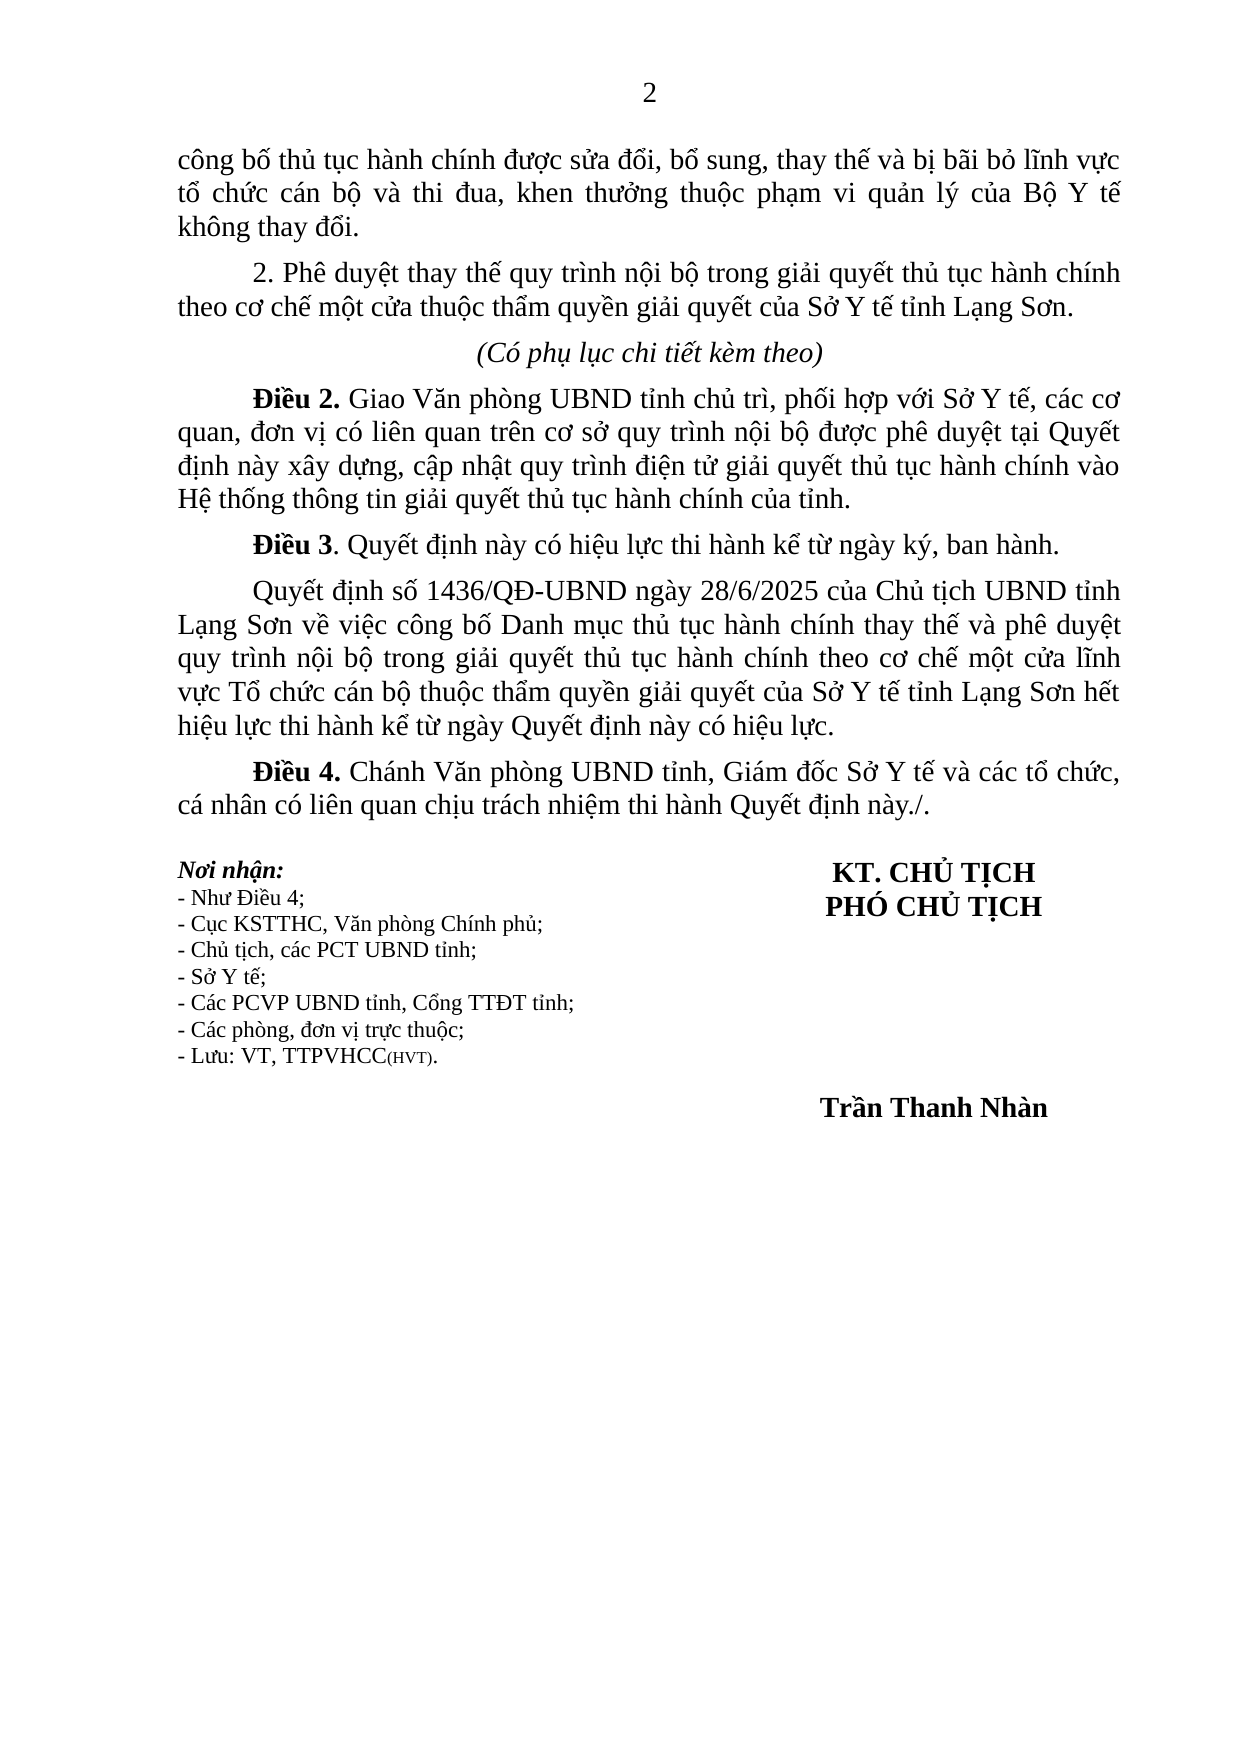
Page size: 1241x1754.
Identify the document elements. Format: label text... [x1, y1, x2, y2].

table_header Nơi nhận: - Như Điều 4; - Cục KSTTHC, Văn phòng Chính phủ; - Chủ tịch, các PCT UBND tỉnh; - Sở Y tế; - Các PCVP UBND tỉnh, Cổng TTĐT tỉnh; - Các phòng, đơn vị trực thuộc; - Lưu: VT, TTPVHCC(HVT). [166, 855, 727, 1291]
text Điều 2. Giao Văn phòng UBND tỉnh chủ trì, phối hợp với Sở Y tế, các cơ quan, đơn vị có liên quan trên cơ sở quy trình nội bộ được phê duyệt tại Quyết định này xây dựng, cập nhật quy trình điện tử giải quyết thủ tục hành chính vào Hệ thống thông tin giải quyết thủ tục hành chính của tỉnh. [177, 381, 1122, 515]
text 2. Phê duyệt thay thế quy trình nội bộ trong giải quyết thủ tục hành chính theo cơ chế một cửa thuộc thẩm quyền giải quyết của Sở Y tế tỉnh Lạng Sơn. [177, 255, 1122, 322]
table_header KT. CHỦ TỊCH PHÓ CHỦ TỊCH Trần Thanh Nhàn [727, 855, 1141, 1291]
text Điều 3. Quyết định này có hiệu lực thi hành kể từ ngày ký, ban hành. [177, 527, 1122, 561]
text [177, 142, 1122, 243]
text (Có phụ lục chi tiết kèm theo) [177, 335, 1122, 368]
text Điều 4. Chánh Văn phòng UBND tỉnh, Giám đốc Sở Y tế và các tổ chức, cá nhân có liên quan chịu trách nhiệm thi hành Quyết định này./. [177, 754, 1122, 821]
text Quyết định số 1436/QĐ-UBND ngày 28/6/2025 của Chủ tịch UBND tỉnh Lạng Sơn về việc công bố Danh mục thủ tục hành chính thay thế và phê duyệt quy trình nội bộ trong giải quyết thủ tục hành chính theo cơ chế một cửa lĩnh vực Tổ chức cán bộ thuộc thẩm quyền giải quyết của Sở Y tế tỉnh Lạng Sơn hết hiệu lực thi hành kể từ ngày Quyết định này có hiệu lực. [177, 573, 1122, 741]
